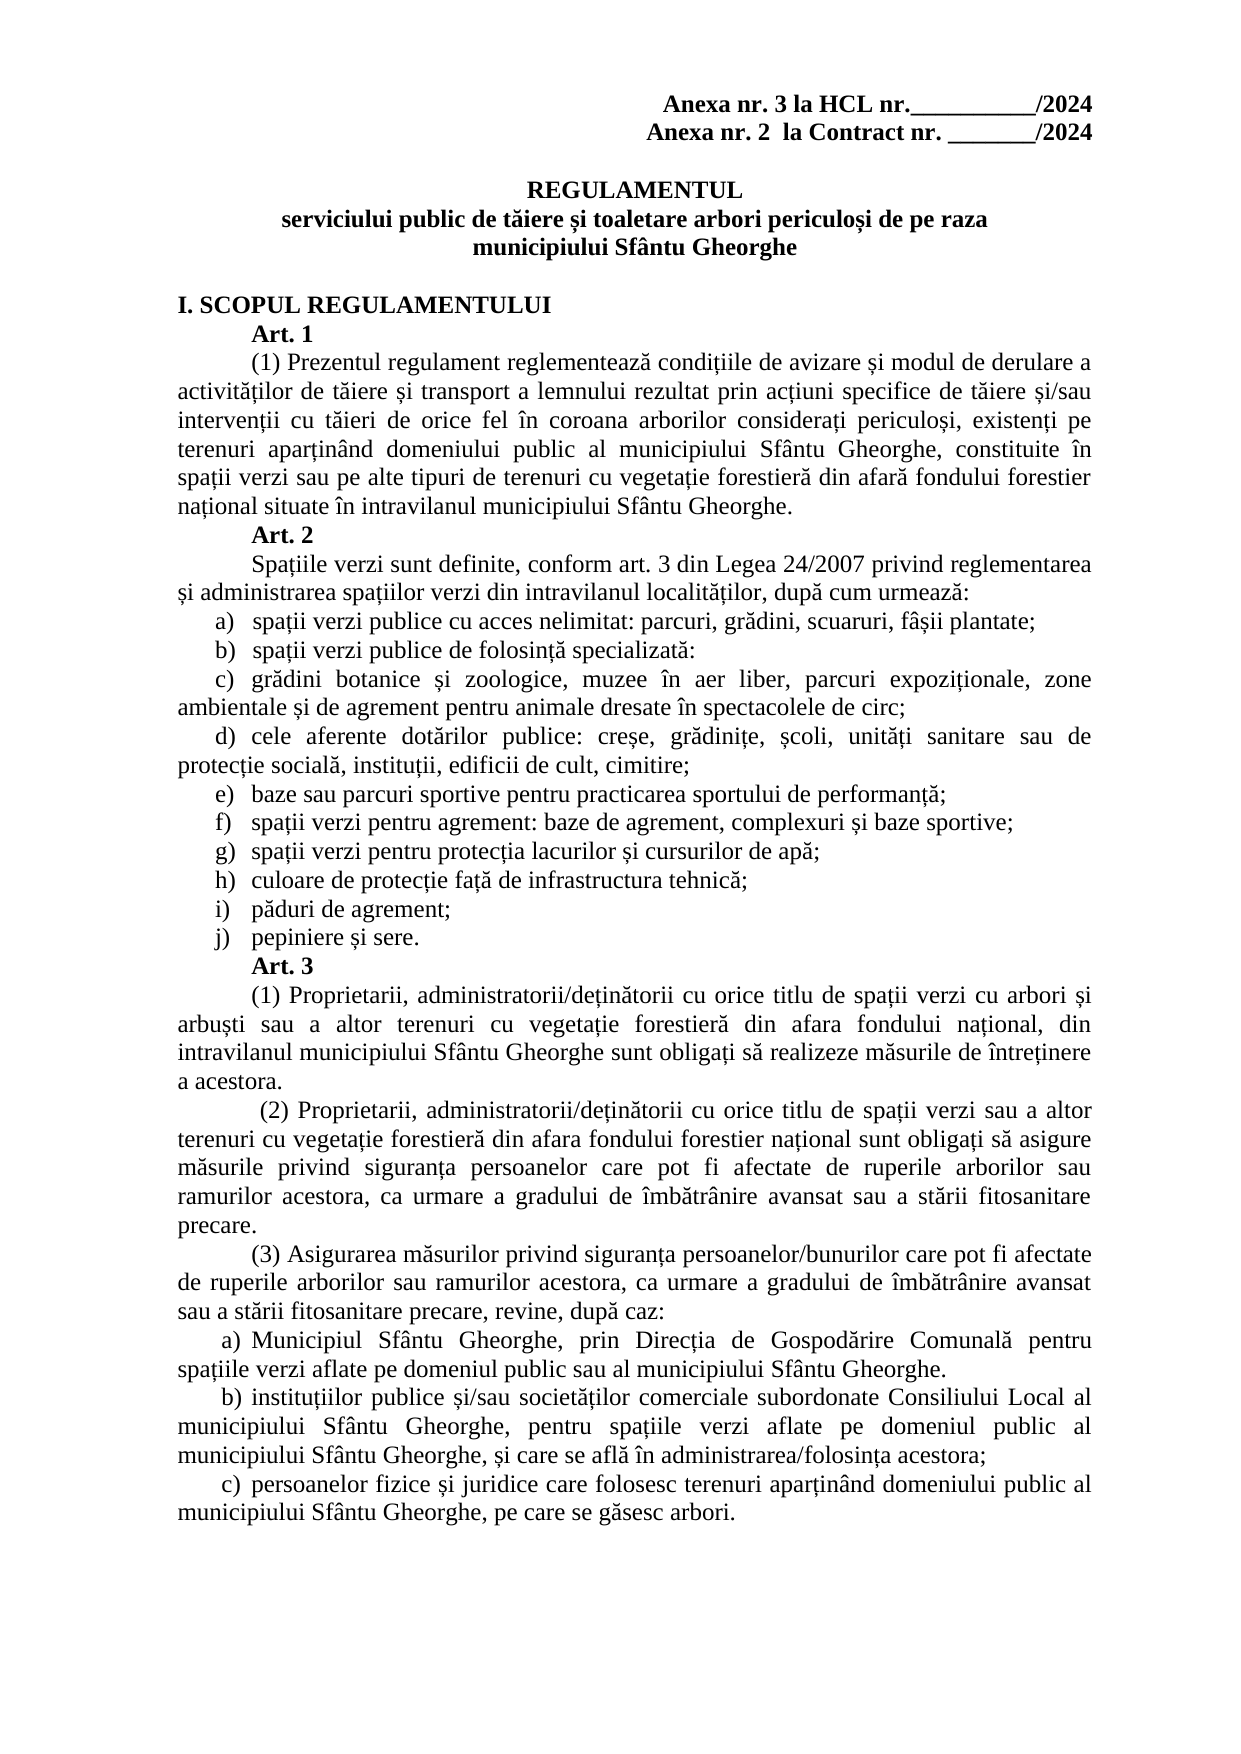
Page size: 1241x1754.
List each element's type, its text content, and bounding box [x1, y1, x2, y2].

text (1) Prezentul regulament reglementează condițiile de avizare și modul de derulare a activităților de tăiere și transport a lemnului rezultat prin acțiuni specifice de tăiere și/sau intervenții cu tăieri de orice fel în coroana arborilor considerați periculoși, existenți pe terenuri aparținând domeniului public al municipiului Sfântu Gheorghe, constituite în spații verzi sau pe alte tipuri de terenuri cu vegetație forestieră din afară fondului forestier național situate în intravilanul municipiului Sfântu Gheorghe. [177, 347, 1092, 520]
list Municipiul Sfântu Gheorghe, prin Direcția de Gospodărire Comunală pentru spațiile verzi aflate pe domeniul public sau al municipiului Sfântu Gheorghe. [177, 1325, 1092, 1382]
list culoare de protecție față de infrastructura tehnică; [177, 865, 1092, 894]
list păduri de agrement; [177, 894, 1092, 922]
list spații verzi pentru protecția lacurilor și cursurilor de apă; [177, 836, 1092, 865]
list cele aferente dotărilor publice: creșe, grădinițe, școli, unități sanitare sau de protecție socială, instituții, edificii de cult, cimitire; [177, 721, 1092, 779]
text Anexa nr. 3 la HCL nr.__________/2024 [177, 89, 1092, 117]
text serviciului public de tăiere și toaletare arbori periculoși de pe raza [177, 204, 1092, 232]
list spații verzi pentru agrement: baze de agrement, complexuri și baze sportive; [177, 807, 1092, 836]
list instituțiilor publice și/sau societăților comerciale subordonate Consiliului Local al municipiului Sfântu Gheorghe, pentru spațiile verzi aflate pe domeniul public al municipiului Sfântu Gheorghe, și care se află în administrarea/folosința acestora; [177, 1382, 1092, 1469]
list baze sau parcuri sportive pentru practicarea sportului de performanță; [177, 779, 1092, 807]
text (3) Asigurarea măsurilor privind siguranța persoanelor/bunurilor care pot fi afectate de ruperile arborilor sau ramurilor acestora, ca urmare a gradului de îmbătrânire avansat sau a stării fitosanitare precare, revine, după caz: [177, 1239, 1092, 1325]
list spații verzi publice cu acces nelimitat: parcuri, grădini, scuaruri, fâșii plantate; [215, 606, 1092, 635]
list pepiniere și sere. [177, 922, 1092, 951]
text Art. 1 [177, 319, 1092, 347]
text Art. 2 [177, 520, 1092, 549]
text Spațiile verzi sunt definite, conform art. 3 din Legea 24/2007 privind reglementarea și administrarea spațiilor verzi din intravilanul localităților, după cum urmează: [177, 549, 1092, 606]
list grădini botanice și zoologice, muzee în aer liber, parcuri expoziționale, zone ambientale și de agrement pentru animale dresate în spectacolele de circ; [177, 664, 1092, 721]
text (2) Proprietarii, administratorii/deținătorii cu orice titlu de spații verzi sau a altor terenuri cu vegetație forestieră din afara fondului forestier național sunt obligați să asigure măsurile privind siguranța persoanelor care pot fi afectate de ruperile arborilor sau ramurilor acestora, ca urmare a gradului de îmbătrânire avansat sau a stării fitosanitare precare. [177, 1095, 1092, 1239]
list persoanelor fizice și juridice care folosesc terenuri aparținând domeniului public al municipiului Sfântu Gheorghe, pe care se găsesc arbori. [177, 1469, 1092, 1526]
text Anexa nr. 2 la Contract nr. _______/2024 [177, 117, 1092, 146]
text (1) Proprietarii, administratorii/deținătorii cu orice titlu de spații verzi cu arbori și arbuști sau a altor terenuri cu vegetație forestieră din afara fondului național, din intravilanul municipiului Sfântu Gheorghe sunt obligați să realizeze măsurile de întreținere a acestora. [177, 980, 1092, 1095]
text REGULAMENTUL [177, 175, 1092, 204]
text municipiului Sfântu Gheorghe [177, 232, 1092, 261]
text Art. 3 [177, 951, 1092, 980]
list spații verzi publice de folosință specializată: [215, 635, 1092, 664]
text I. SCOPUL REGULAMENTULUI [177, 290, 1092, 319]
